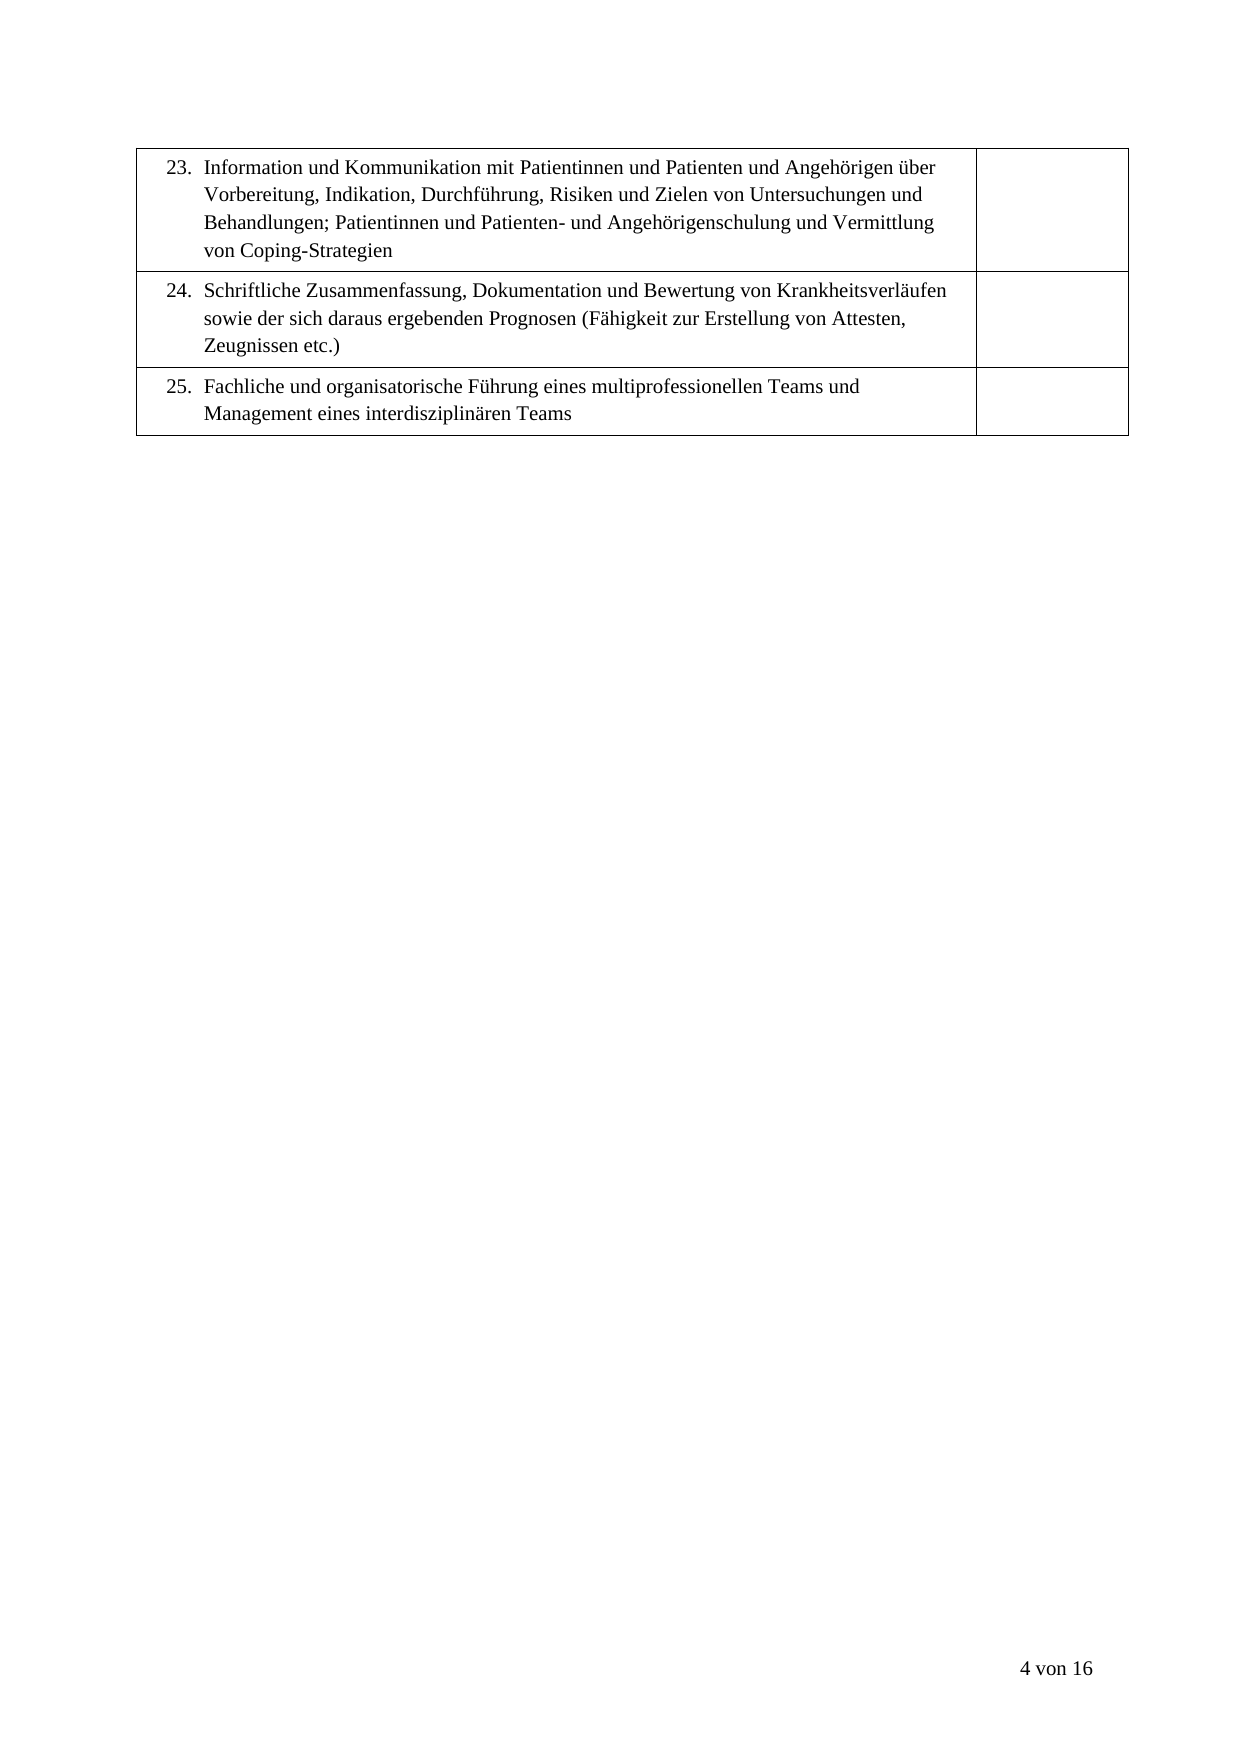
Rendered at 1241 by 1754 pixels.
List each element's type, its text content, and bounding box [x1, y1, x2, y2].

table_cell [977, 149, 1128, 271]
table_cell [977, 272, 1128, 367]
table_cell Fachliche und organisatorische Führung eines multiprofessionellen Teams und Management eines interdisziplinären Teams [137, 368, 976, 435]
table_cell Information und Kommunikation mit Patientinnen und Patienten und Angehörigen über Vorbereitung, Indikation, Durchführung, Risiken und Zielen von Untersuchungen und Behandlungen; Patientinnen und Patienten- und Angehörigenschulung und Vermittlung von Coping-Strategien [137, 149, 976, 271]
table_cell Schriftliche Zusammenfassung, Dokumentation und Bewertung von Krankheitsverläufen sowie der sich daraus ergebenden Prognosen (Fähigkeit zur Erstellung von Attesten, Zeugnissen etc.) [137, 272, 976, 367]
table_cell [977, 368, 1128, 435]
